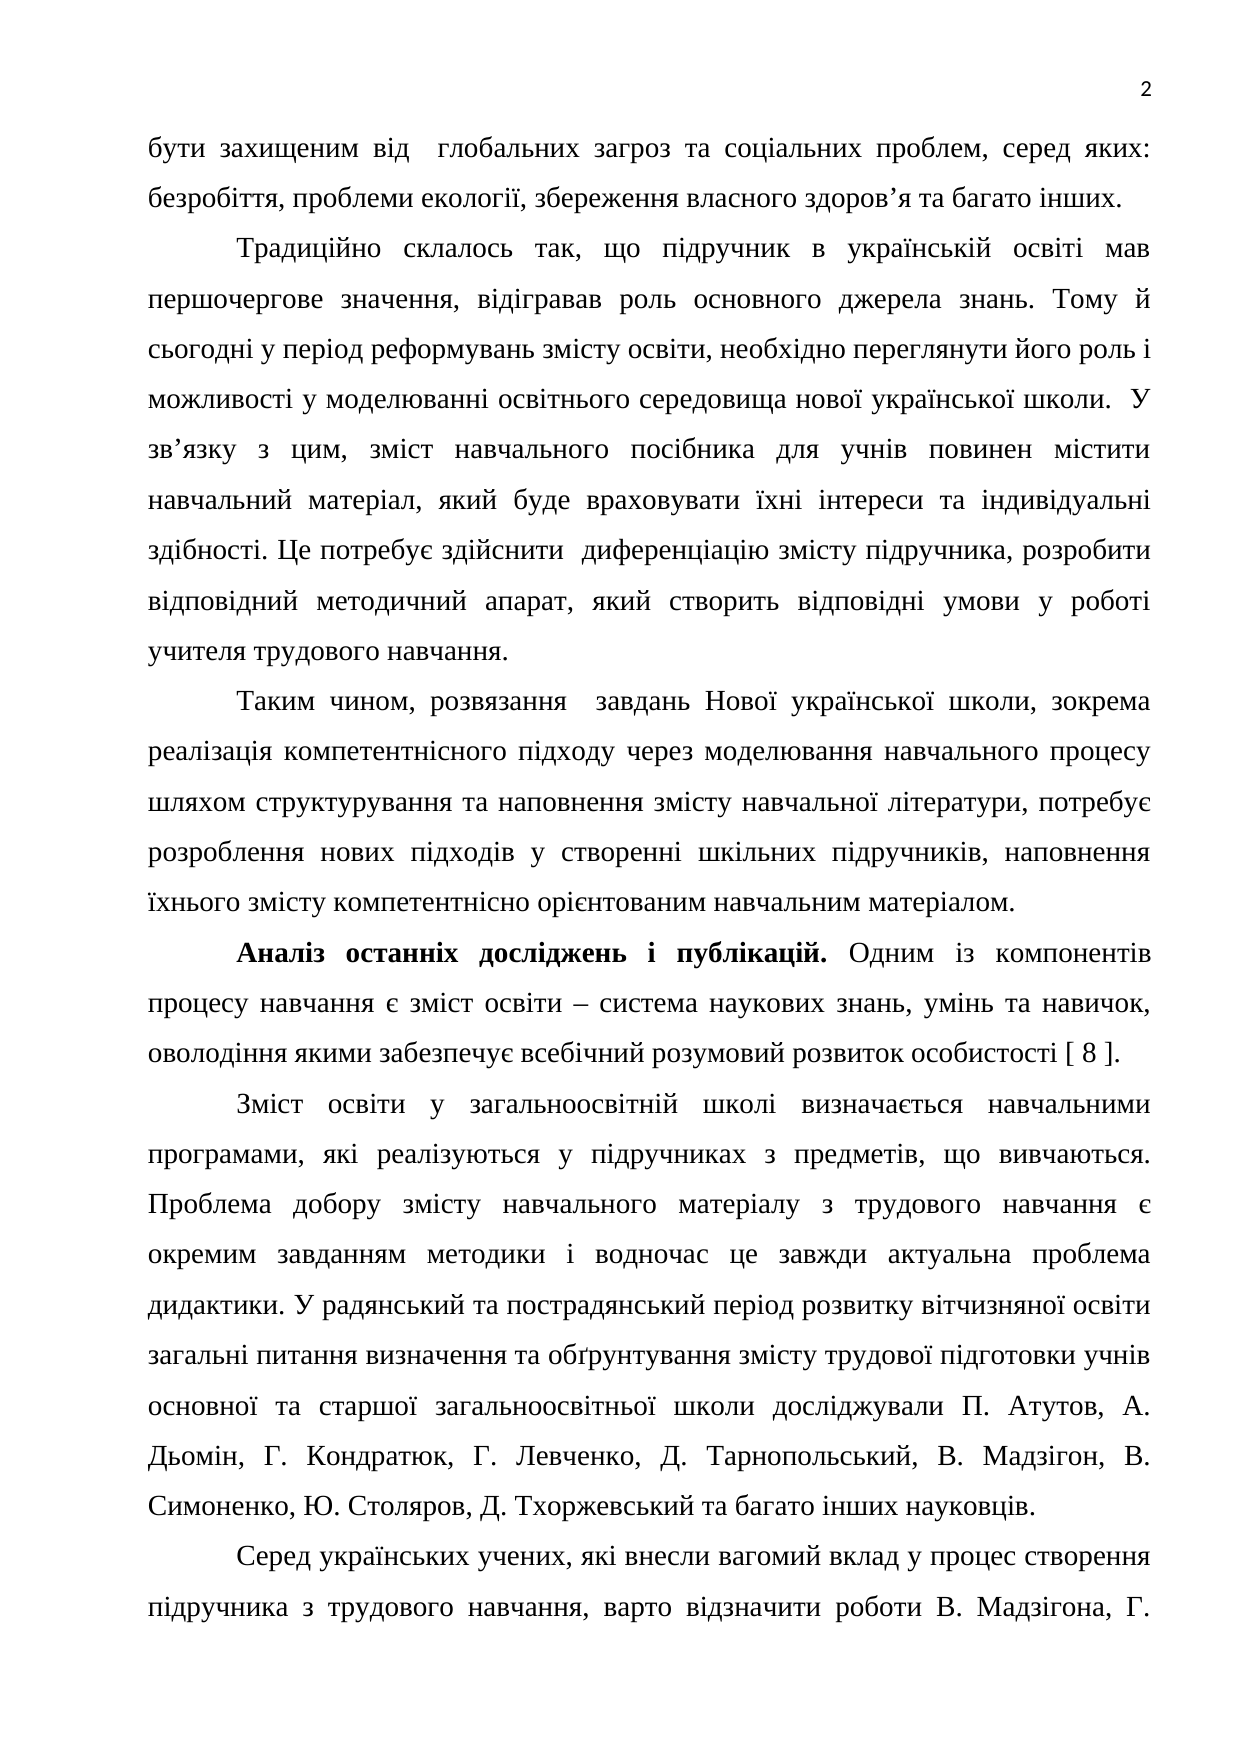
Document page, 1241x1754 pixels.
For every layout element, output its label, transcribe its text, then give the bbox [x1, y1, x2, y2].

text Традиційно склалось так, що підручник в українській освіті мав першочергове значення, відігравав роль основного джерела знань. Тому й сьогодні у період реформувань змісту освіти, необхідно переглянути його роль і можливості у моделюванні освітнього середовища нової української школи. У зв’язку з цим, зміст навчального посібника для учнів повинен містити навчальний матеріал, який буде враховувати їхні інтереси та індивідуальні здібності. Це потребує здійснити диференціацію змісту підручника, розробити відповідний методичний апарат, який створить відповідні умови у роботі учителя трудового навчання. [148, 230, 1152, 666]
text Зміст освіти у загальноосвітній школі визначається навчальними програмами, які реалізуються у підручниках з предметів, що вивчаються. Проблема добору змісту навчального матеріалу з трудового навчання є окремим завданням методики і водночас це завжди актуальна проблема дидактики. У радянський та пострадянський період розвитку вітчизняної освіти загальні питання визначення та обґрунтування змісту трудової підготовки учнів основної та старшої загальноосвітньої школи досліджували П. Атутов, А. Дьомін, Г. Кондратюк, Г. Левченко, Д. Тарнопольський, В. Мадзігон, В. Симоненко, Ю. Столяров, Д. Тхоржевський та багато інших науковців. [148, 1086, 1152, 1522]
text Аналіз останніх досліджень і публікацій. Одним із компонентів процесу навчання є зміст освіти – система наукових знань, умінь та навичок, оволодіння якими забезпечує всебічний розумовий розвиток особистості [ 8 ]. [148, 935, 1152, 1069]
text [148, 1538, 1152, 1622]
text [148, 130, 1152, 214]
text Таким чином, розвязання завдань Нової української школи, зокрема реалізація компетентнісного підходу через моделювання навчального процесу шляхом структурування та наповнення змісту навчальної літератури, потребує розроблення нових підходів у створенні шкільних підручників, наповнення їхнього змісту компетентнісно орієнтованим навчальним матеріалом. [148, 683, 1152, 918]
